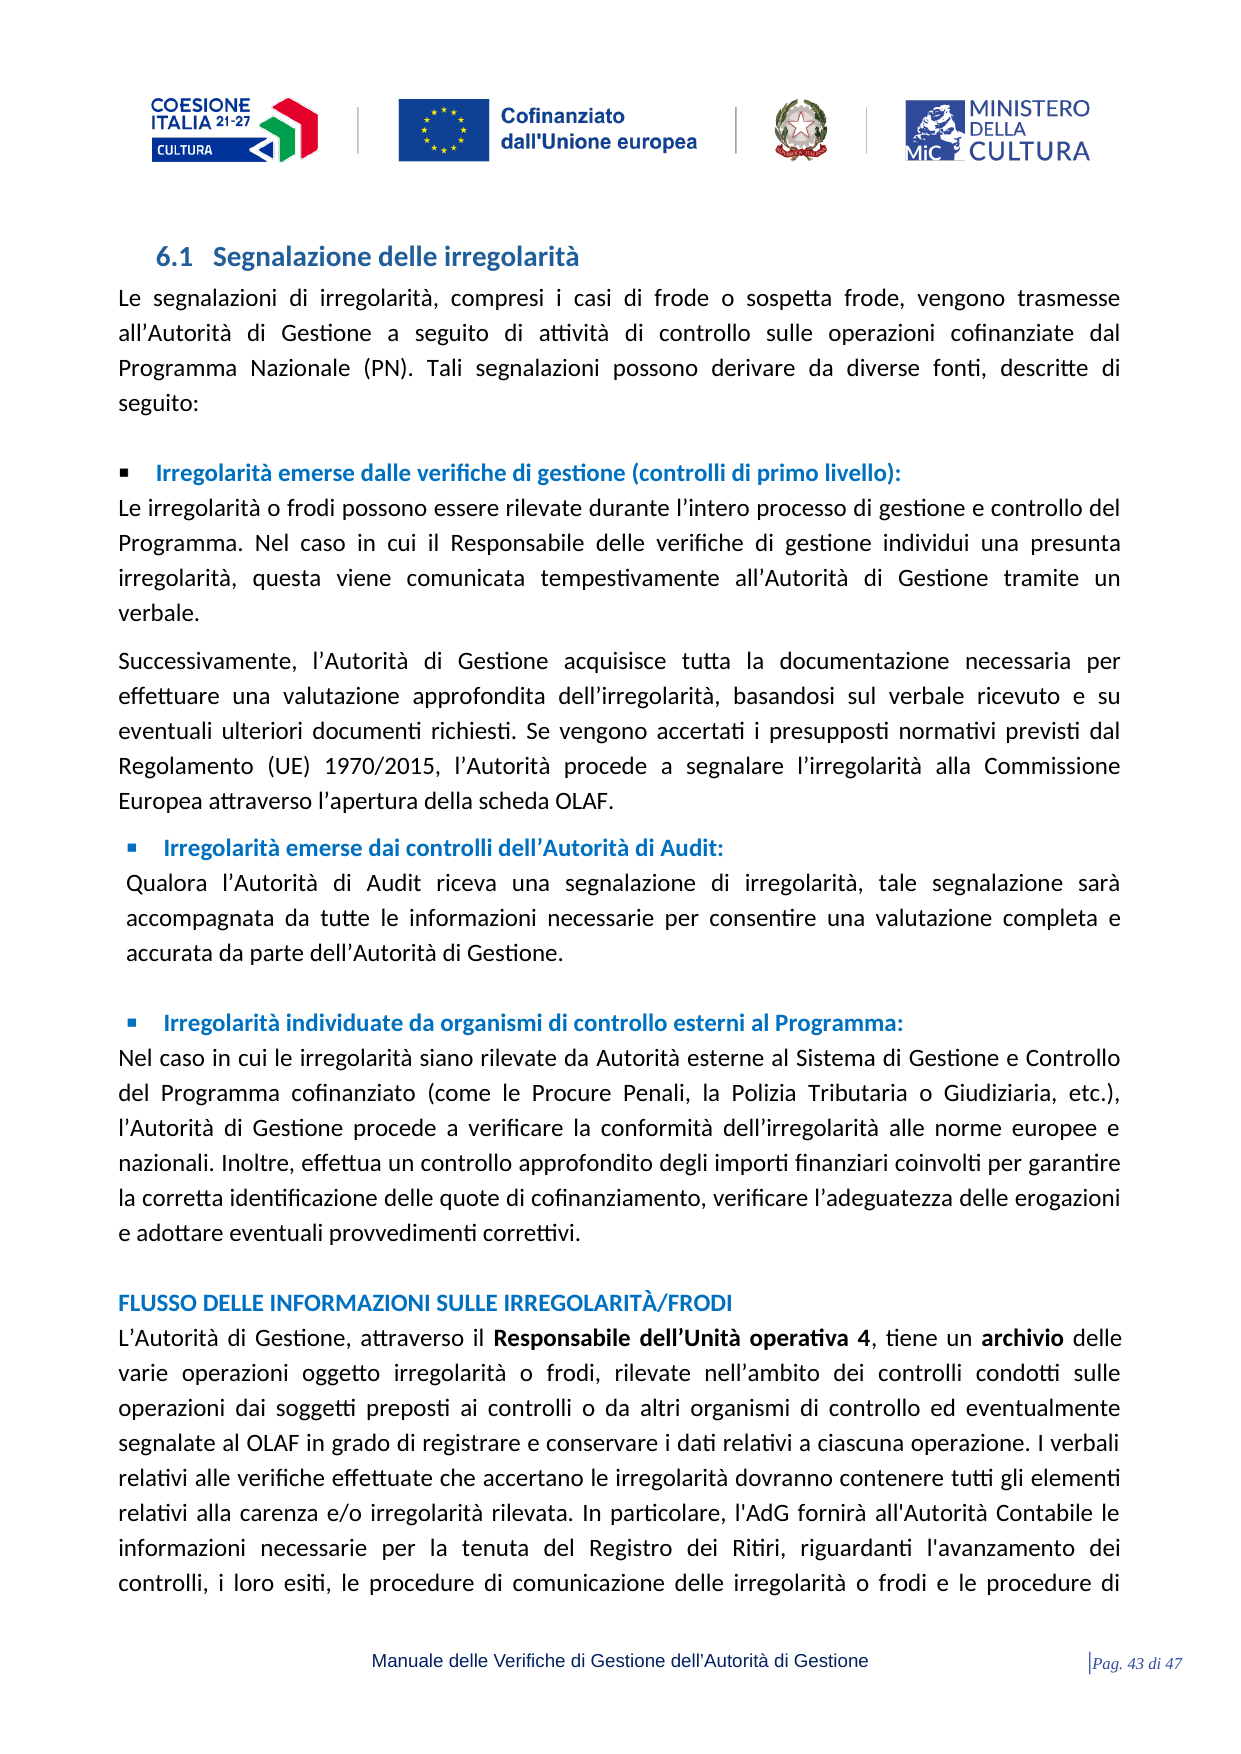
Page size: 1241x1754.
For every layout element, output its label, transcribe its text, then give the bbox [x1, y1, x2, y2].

text Nel caso in cui le irregolarità siano rilevate da Autorità esterne al Sistema di Gestione e Controllo del Programma cofinanziato (come le Procure Penali, la Polizia Tributaria o Giudiziaria, etc.), l’Autorità di Gestione procede a verificare la conformità dell’irregolarità alle norme europee e nazionali. Inoltre, effettua un controllo approfondito degli importi finanziari coinvolti per garantire la corretta identificazione delle quote di cofinanziamento, verificare l’adeguatezza delle erogazioni e adottare eventuali provvedimenti correttivi. [118, 1042, 1122, 1248]
list Irregolarità individuate da organismi di controllo esterni al Programma: [126, 1007, 1122, 1038]
subtitle Segnalazione delle irregolarità [156, 238, 1122, 274]
text Le segnalazioni di irregolarità, compresi i casi di frode o sospetta frode, vengono trasmesse all’Autorità di Gestione a seguito di attività di controllo sulle operazioni cofinanziate dal Programma Nazionale (PN). Tali segnalazioni possono derivare da diverse fonti, descritte di seguito: [118, 282, 1122, 418]
text Le irregolarità o frodi possono essere rilevate durante l’intero processo di gestione e controllo del Programma. Nel caso in cui il Responsabile delle verifiche di gestione individui una presunta irregolarità, questa viene comunicata tempestivamente all’Autorità di Gestione tramite un verbale. [118, 492, 1122, 628]
text Qualora l’Autorità di Audit riceva una segnalazione di irregolarità, tale segnalazione sarà accompagnata da tutte le informazioni necessarie per consentire una valutazione completa e accurata da parte dell’Autorità di Gestione. [126, 867, 1122, 968]
text FLUSSO DELLE INFORMAZIONI SULLE IRREGOLARITÀ/FRODI [118, 1287, 1122, 1318]
list Irregolarità emerse dalle verifiche di gestione (controlli di primo livello): [118, 457, 1122, 488]
text Successivamente, l’Autorità di Gestione acquisisce tutta la documentazione necessaria per effettuare una valutazione approfondita dell’irregolarità, basandosi sul verbale ricevuto e su eventuali ulteriori documenti richiesti. Se vengono accertati i presupposti normativi previsti dal Regolamento (UE) 1970/2015, l’Autorità procede a segnalare l’irregolarità alla Commissione Europea attraverso l’apertura della scheda OLAF. [118, 645, 1122, 815]
picture [118, 82, 1123, 181]
list Irregolarità emerse dai controlli dell’Autorità di Audit: [126, 832, 1122, 863]
